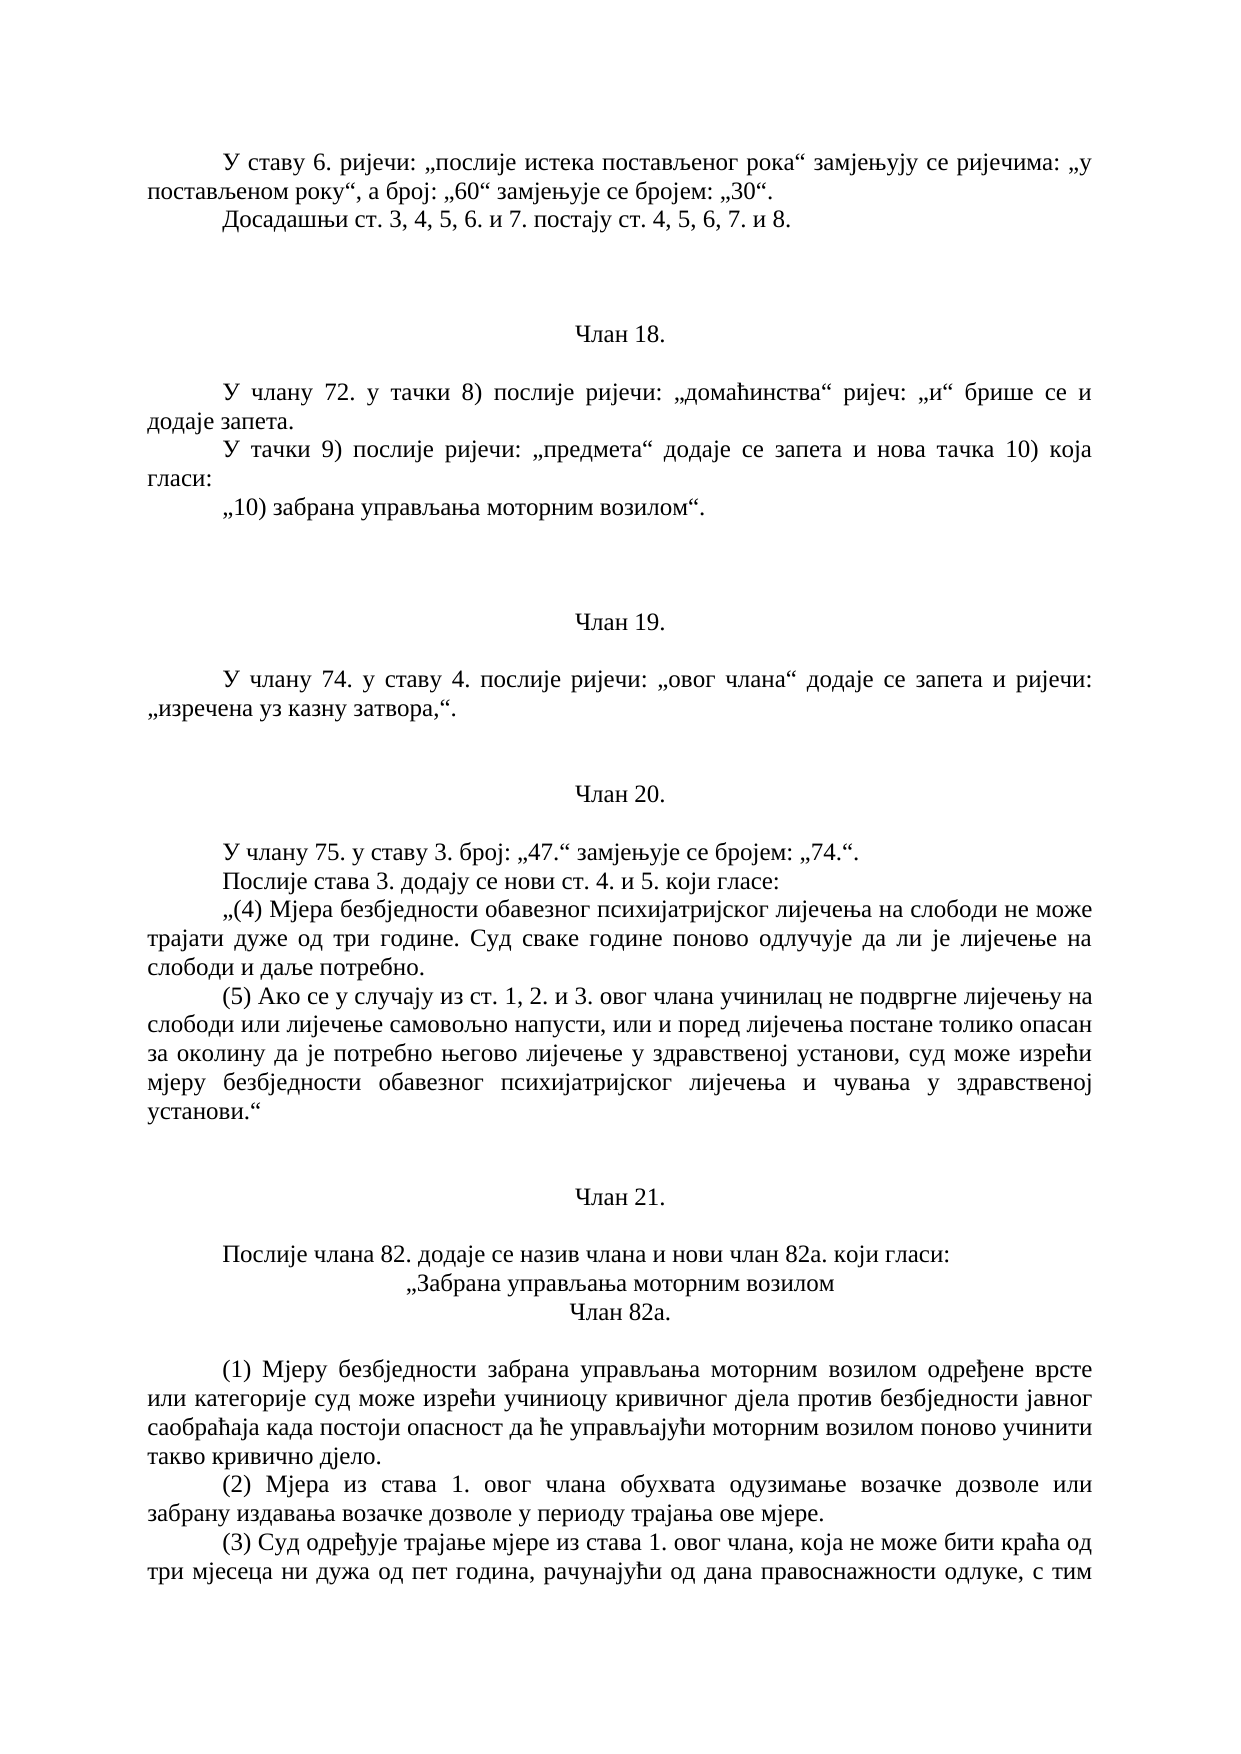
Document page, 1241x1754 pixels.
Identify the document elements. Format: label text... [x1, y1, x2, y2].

text У члану 72. у тачки 8) послије ријечи: „домаћинства“ ријеч: „и“ брише се и додаје запета. [147, 377, 1093, 434]
text У члану 74. у ставу 4. послије ријечи: „овог члана“ додаје се запета и ријечи: „изречена уз казну затвора,“. [147, 664, 1093, 722]
text Члан 20. [147, 779, 1093, 808]
text „(4) Мјера безбједности обавезног психијатријског лијечења на слободи не може трајати дуже од три године. Суд сваке године поново одлучује да ли је лијечење на слободи и даље потребно. [147, 894, 1093, 981]
text Члан 21. [147, 1182, 1093, 1211]
text Послије члана 82. додаје се назив члана и нови члан 82а. који гласи: [147, 1239, 1093, 1268]
text У ставу 6. ријечи: „послије истека постављеног рока“ замјењују се ријечима: „у постављеном року“, а број: „60“ замјењује се бројем: „30“. [147, 147, 1093, 204]
text Члан 82а. [147, 1297, 1093, 1326]
text „10) забрана управљања моторним возилом“. [147, 492, 1093, 521]
text (1) Мјеру безбједности забрана управљања моторним возилом одређене врсте или категорије суд може изрећи учиниоцу кривичног дјела против безбједности јавног саобраћаја када постоји опасност да ће управљајући моторним возилом поново учинити такво кривично дјело. [147, 1354, 1093, 1469]
text Члан 19. [147, 607, 1093, 636]
text (2) Мјера из става 1. овог члана обухвата одузимање возачке дозволе или забрану издавања возачке дозволе у периоду трајања ове мјере. [147, 1469, 1093, 1527]
text Члан 18. [147, 319, 1093, 348]
text Досадашњи ст. 3, 4, 5, 6. и 7. постају ст. 4, 5, 6, 7. и 8. [147, 204, 1093, 233]
text У тачки 9) послије ријечи: „предмета“ додаје се запета и нова тачка 10) која гласи: [147, 434, 1093, 492]
text „Забрана управљања моторним возилом [147, 1268, 1093, 1297]
text У члану 75. у ставу 3. број: „47.“ замјењује се бројем: „74.“. [147, 837, 1093, 866]
text Послије става 3. додају се нови ст. 4. и 5. који гласе: [147, 866, 1093, 894]
text (5) Ако се у случају из ст. 1, 2. и 3. овог члана учинилац не подвргне лијечењу на слободи или лијечење самовољно напусти, или и поред лијечења постане толико опасан за околину да је потребно његово лијечење у здравственој установи, суд може изрећи мјеру безбједности обавезног психијатријског лијечења и чувања у здравственој установи.“ [147, 981, 1093, 1124]
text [147, 1527, 1093, 1584]
